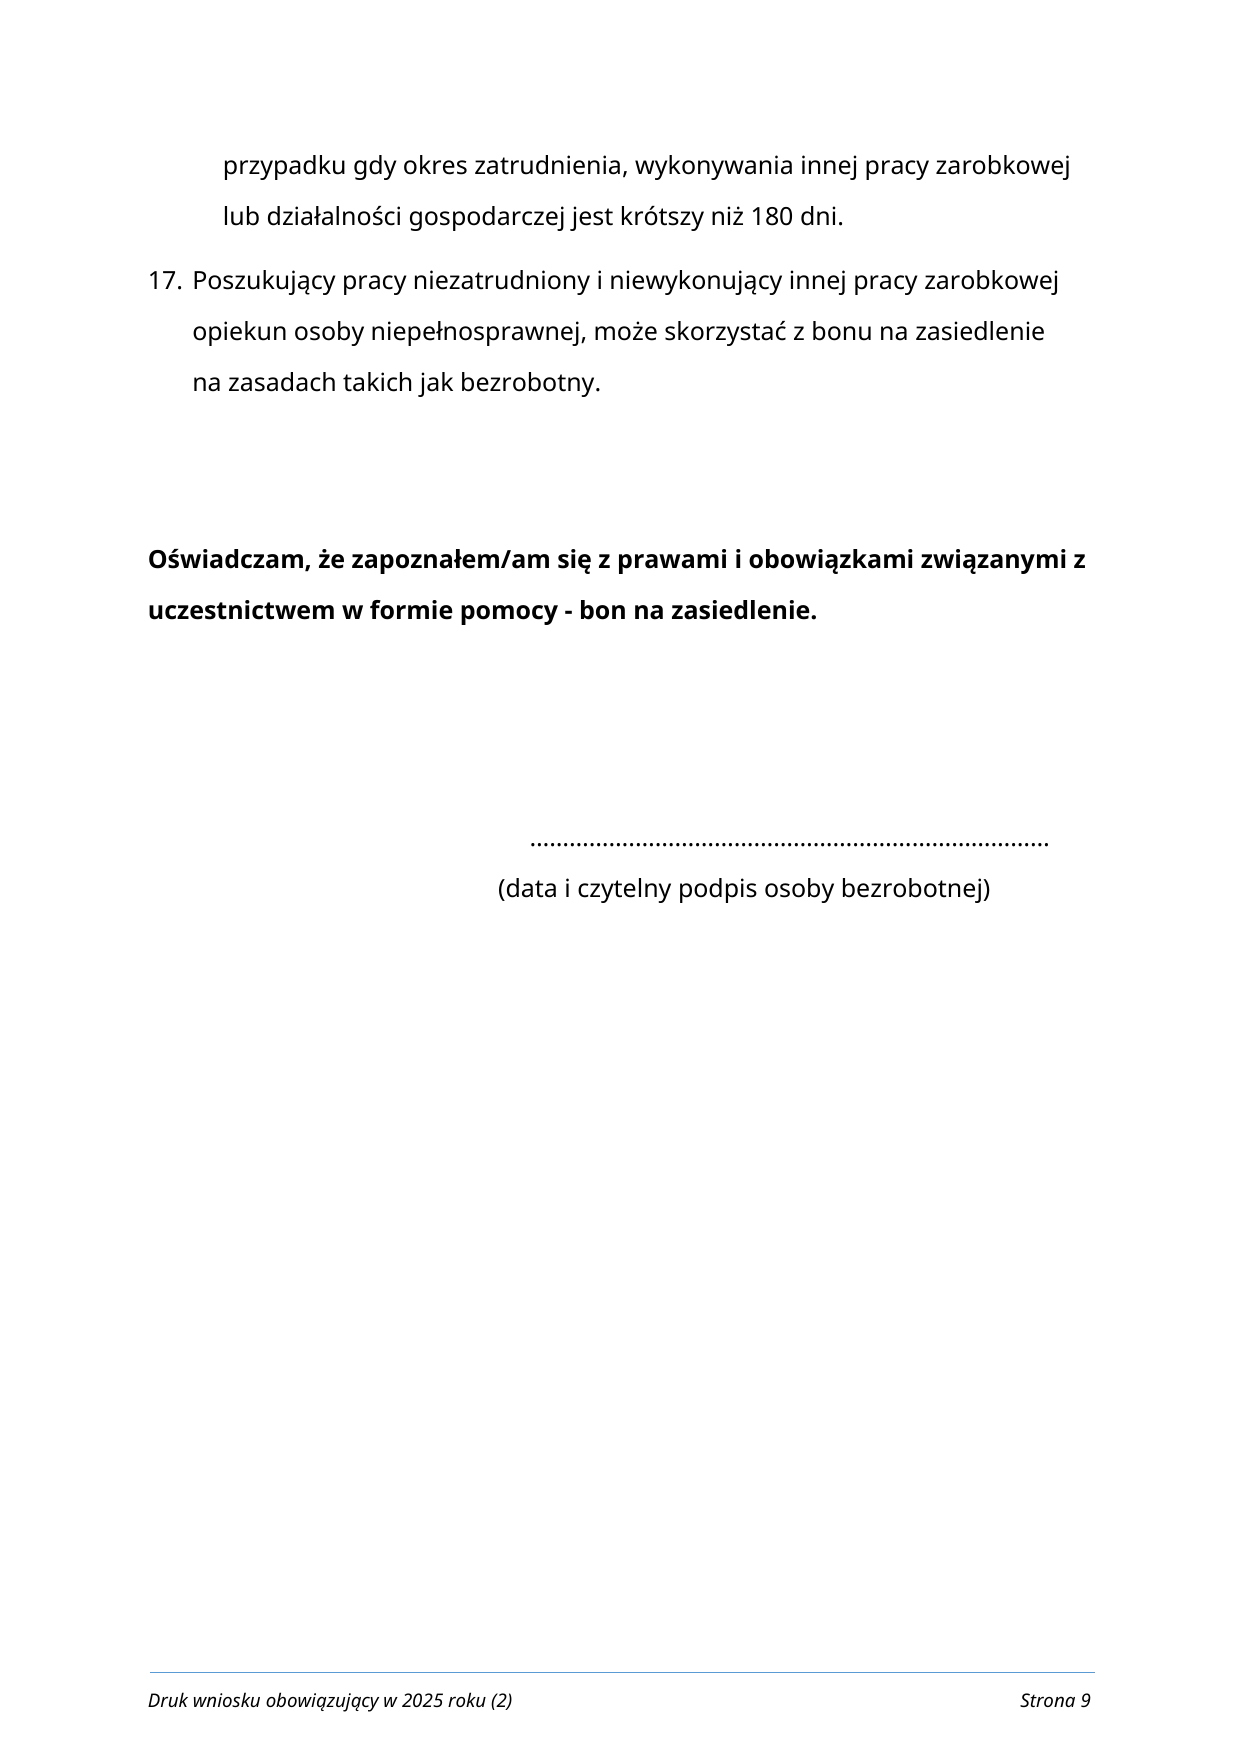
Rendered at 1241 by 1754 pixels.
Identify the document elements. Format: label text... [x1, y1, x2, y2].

text Oświadczam, że zapoznałem/am się z prawami i obowiązkami związanymi z uczestnictwem w formie pomocy - bon na zasiedlenie. [148, 541, 1092, 627]
text …………….……………………………………………………… [443, 819, 1092, 854]
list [185, 148, 1092, 233]
list Poszukujący pracy niezatrudniony i niewykonujący innej pracy zarobkowej opiekun osoby niepełnosprawnej, może skorzystać z bonu na zasiedlenie na zasadach takich jak bezrobotny. [148, 262, 1069, 398]
text (data i czytelny podpis osoby bezrobotnej) [148, 871, 1092, 905]
